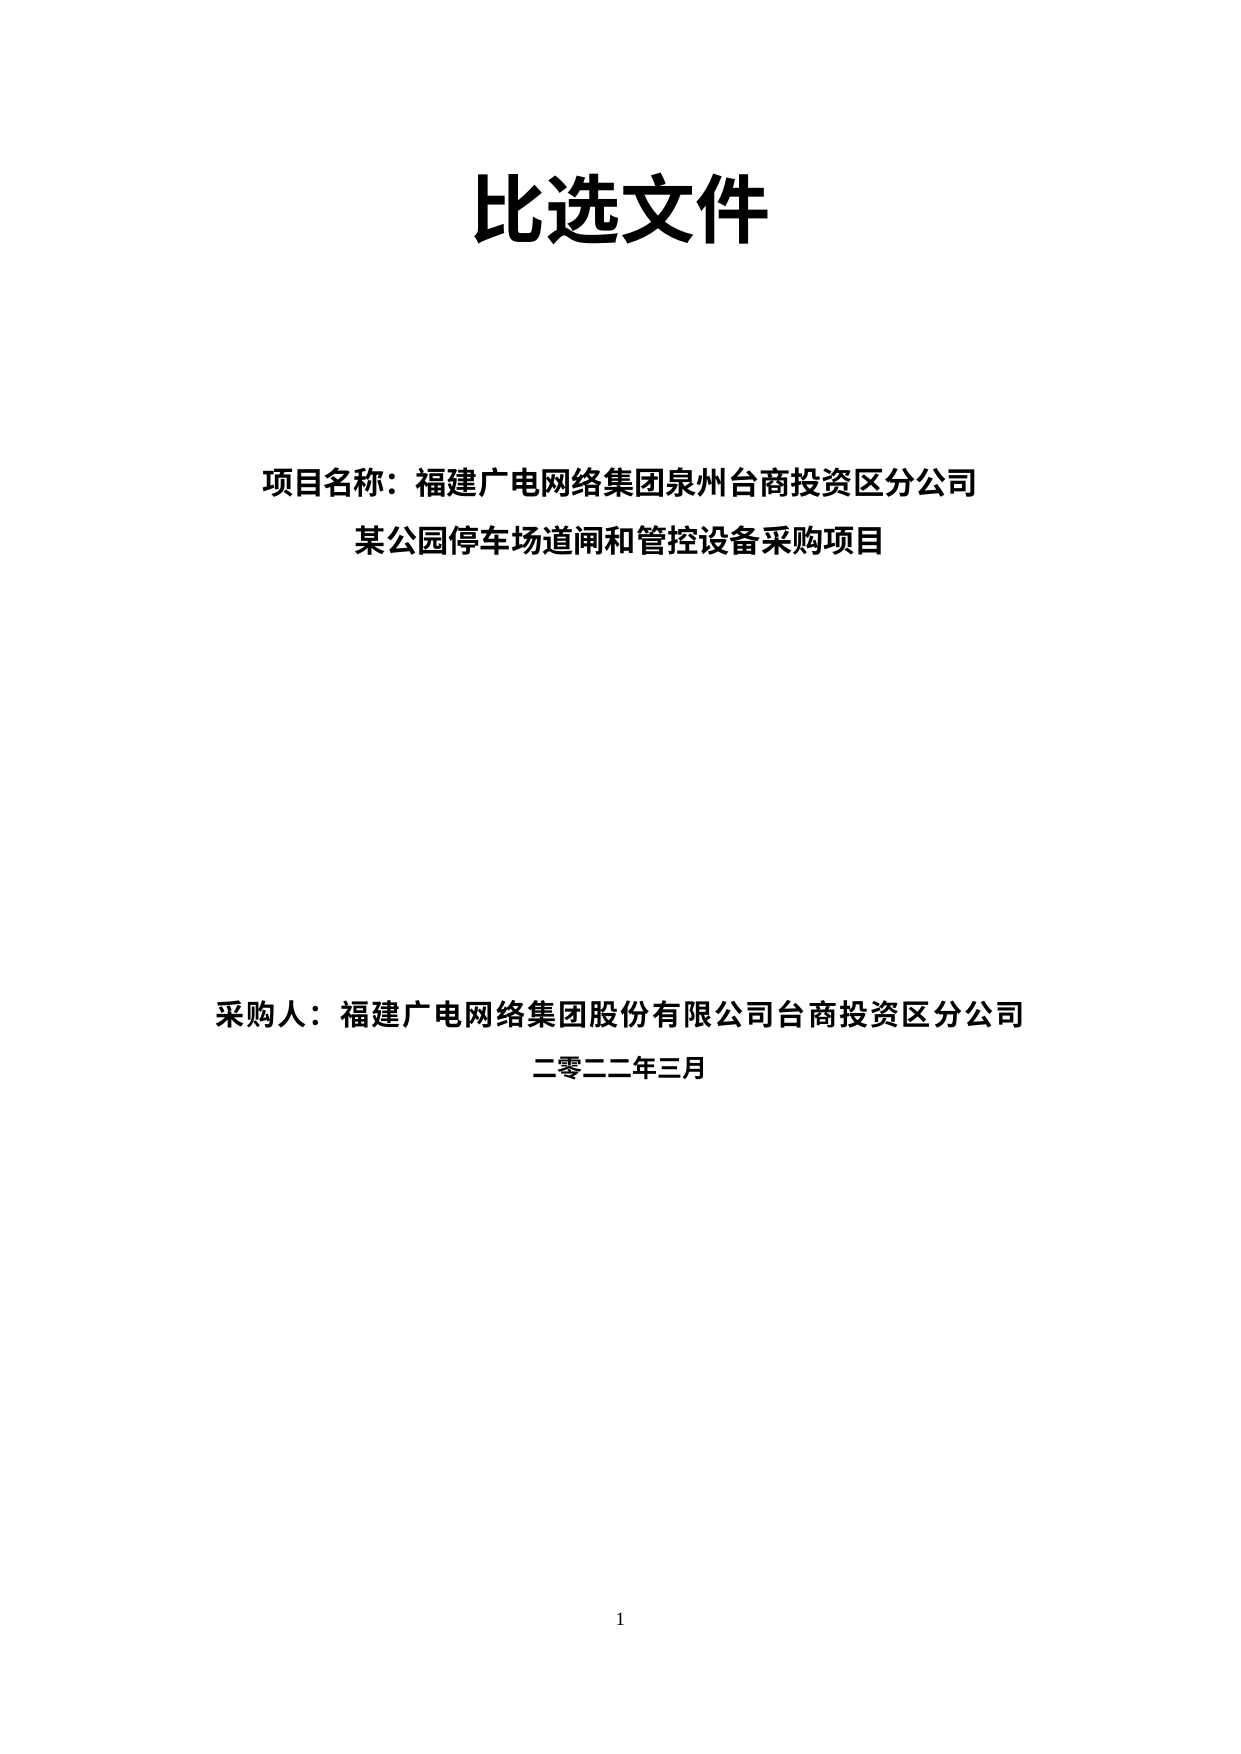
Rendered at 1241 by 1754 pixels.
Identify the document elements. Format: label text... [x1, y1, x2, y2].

text 采购人：福建广电网络集团股份有限公司台商投资区分公司 [148, 984, 1092, 1036]
text 某公园停车场道闸和管控设备采购项目 [148, 516, 1092, 561]
text 项目名称：福建广电网络集团泉州台商投资区分公司 [148, 458, 1092, 504]
text 二零二二年三月 [148, 1036, 1092, 1088]
text 比选文件 [148, 150, 1092, 259]
